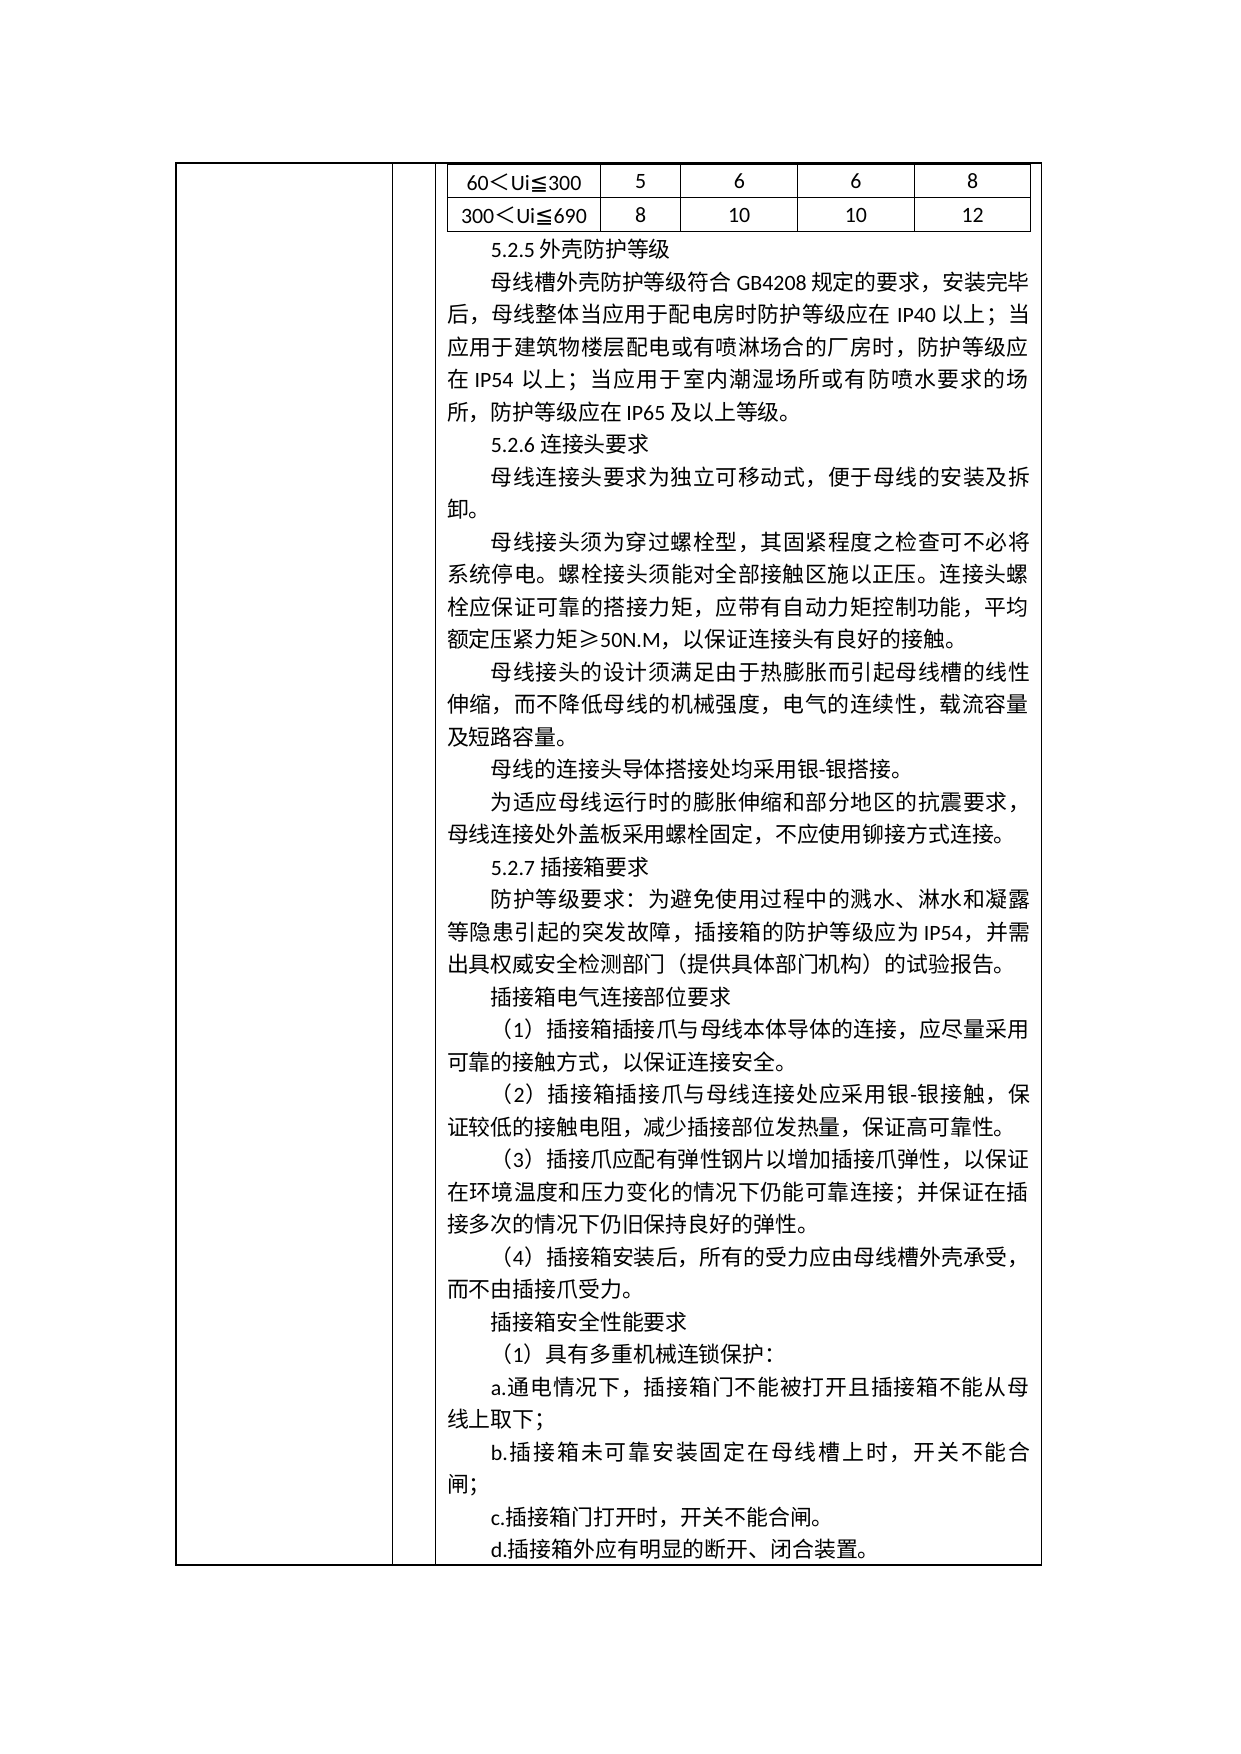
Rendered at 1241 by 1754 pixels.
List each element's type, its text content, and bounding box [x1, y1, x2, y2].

table_cell 1 [393, 164, 435, 1564]
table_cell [436, 164, 1041, 1564]
table_cell [177, 164, 392, 1564]
